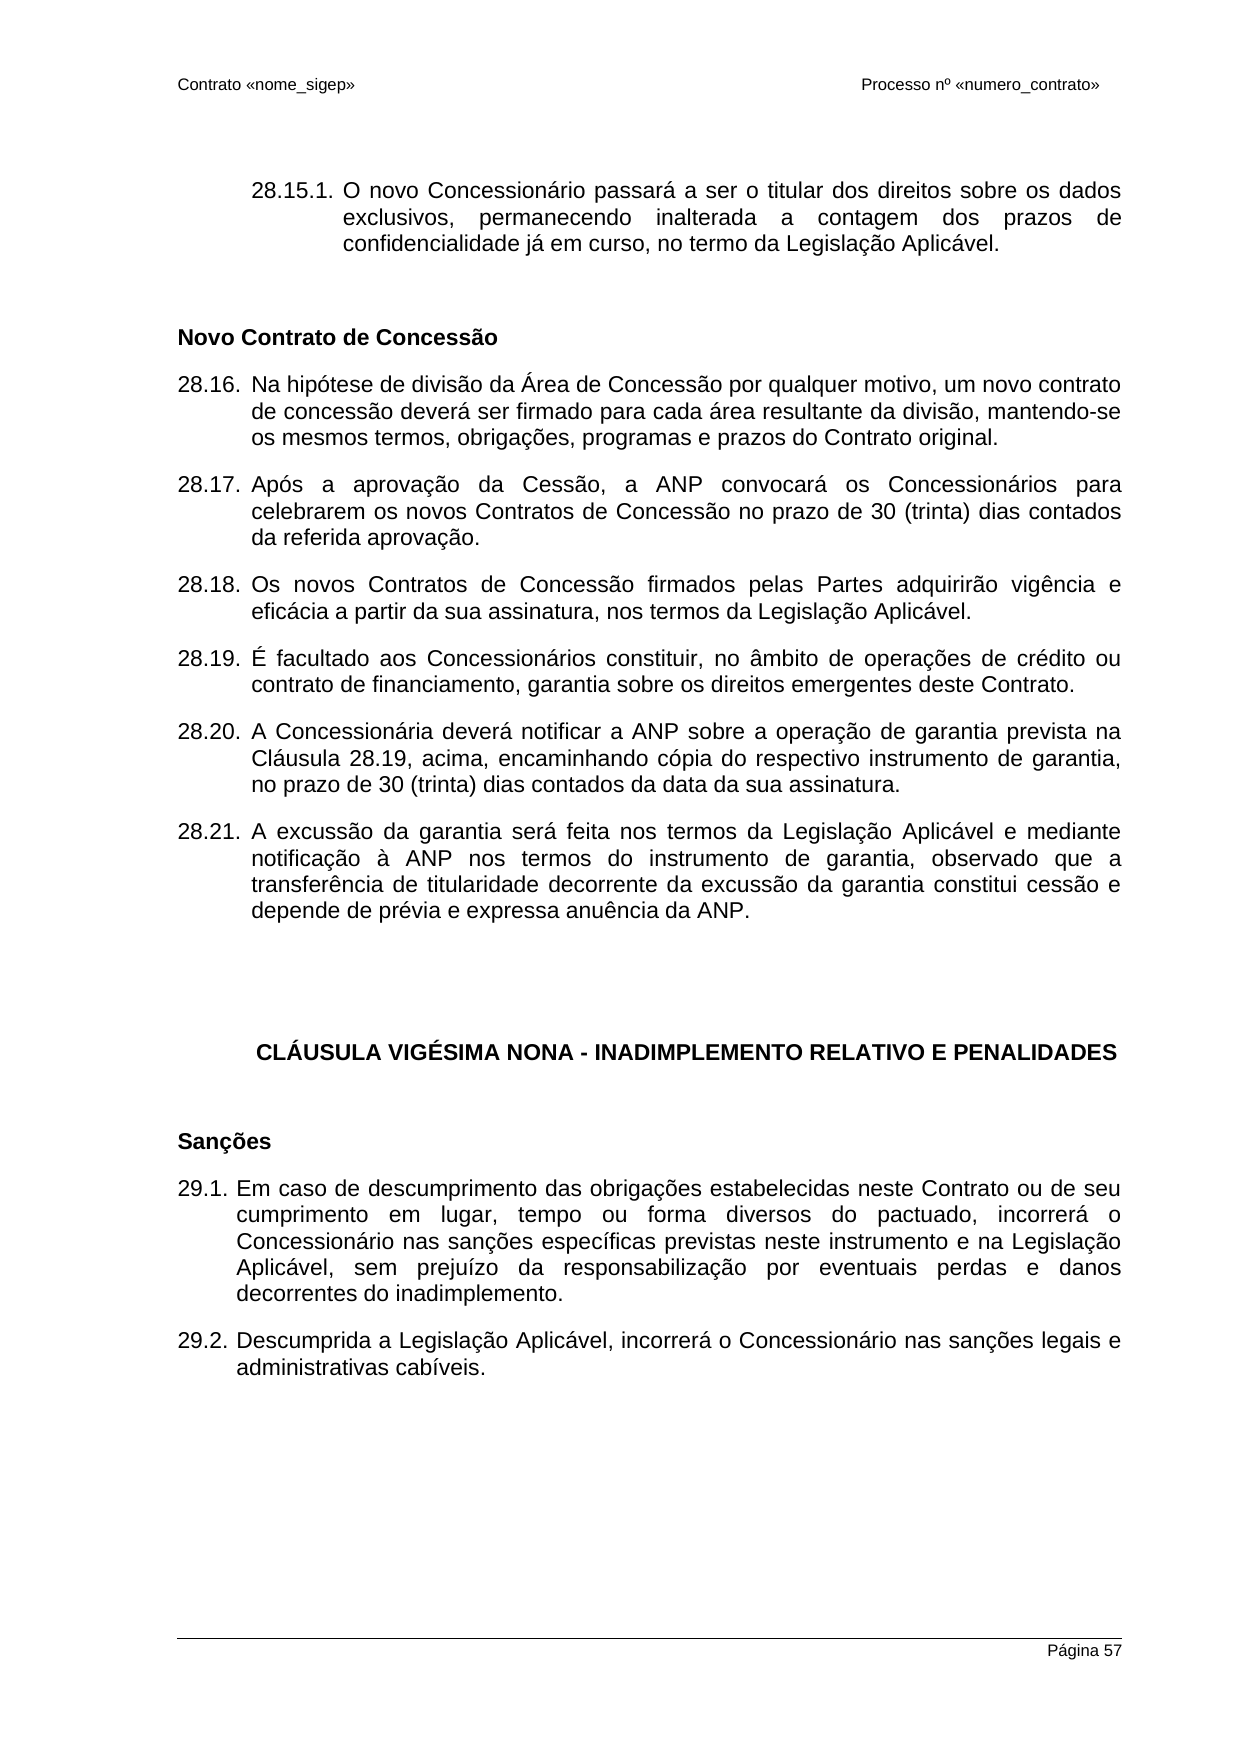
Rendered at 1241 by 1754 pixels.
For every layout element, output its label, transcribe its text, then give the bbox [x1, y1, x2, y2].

text Os novos Contratos de Concessão firmados pelas Partes adquirirão vigência e eficácia a partir da sua assinatura, nos termos da Legislação Aplicável. [177, 571, 1122, 624]
text Em caso de descumprimento das obrigações estabelecidas neste Contrato ou de seu cumprimento em lugar, tempo ou forma diversos do pactuado, incorrerá o Concessionário nas sanções específicas previstas neste instrumento e na Legislação Aplicável, sem prejuízo da responsabilização por eventuais perdas e danos decorrentes do inadimplemento. [177, 1175, 1122, 1307]
text Na hipótese de divisão da Área de Concessão por qualquer motivo, um novo contrato de concessão deverá ser firmado para cada área resultante da divisão, mantendo-se os mesmos termos, obrigações, programas e prazos do Contrato original. [177, 371, 1122, 451]
text Sanções [177, 1128, 1122, 1154]
text CLÁUSULA VIGÉSIMA NONA - INADIMPLEMENTO RELATIVO E PENALIDADES [177, 1039, 1122, 1065]
text Após a aprovação da Cessão, a ANP convocará os Concessionários para celebrarem os novos Contratos de Concessão no prazo de 30 (trinta) dias contados da referida aprovação. [177, 471, 1122, 550]
text Descumprida a Legislação Aplicável, incorrerá o Concessionário nas sanções legais e administrativas cabíveis. [177, 1327, 1122, 1380]
text A excussão da garantia será feita nos termos da Legislação Aplicável e mediante notificação à ANP nos termos do instrumento de garantia, observado que a transferência de titularidade decorrente da excussão da garantia constitui cessão e depende de prévia e expressa anuência da ANP. [177, 818, 1122, 924]
text É facultado aos Concessionários constituir, no âmbito de operações de crédito ou contrato de financiamento, garantia sobre os direitos emergentes deste Contrato. [177, 645, 1122, 697]
text A Concessionária deverá notificar a ANP sobre a operação de garantia prevista na Cláusula 28.19, acima, encaminhando cópia do respectivo instrumento de garantia, no prazo de 30 (trinta) dias contados da data da sua assinatura. [177, 718, 1122, 797]
text O novo Concessionário passará a ser o titular dos direitos sobre os dados exclusivos, permanecendo inalterada a contagem dos prazos de confidencialidade já em curso, no termo da Legislação Aplicável. [251, 177, 1122, 256]
text Novo Contrato de Concessão [177, 324, 1122, 351]
